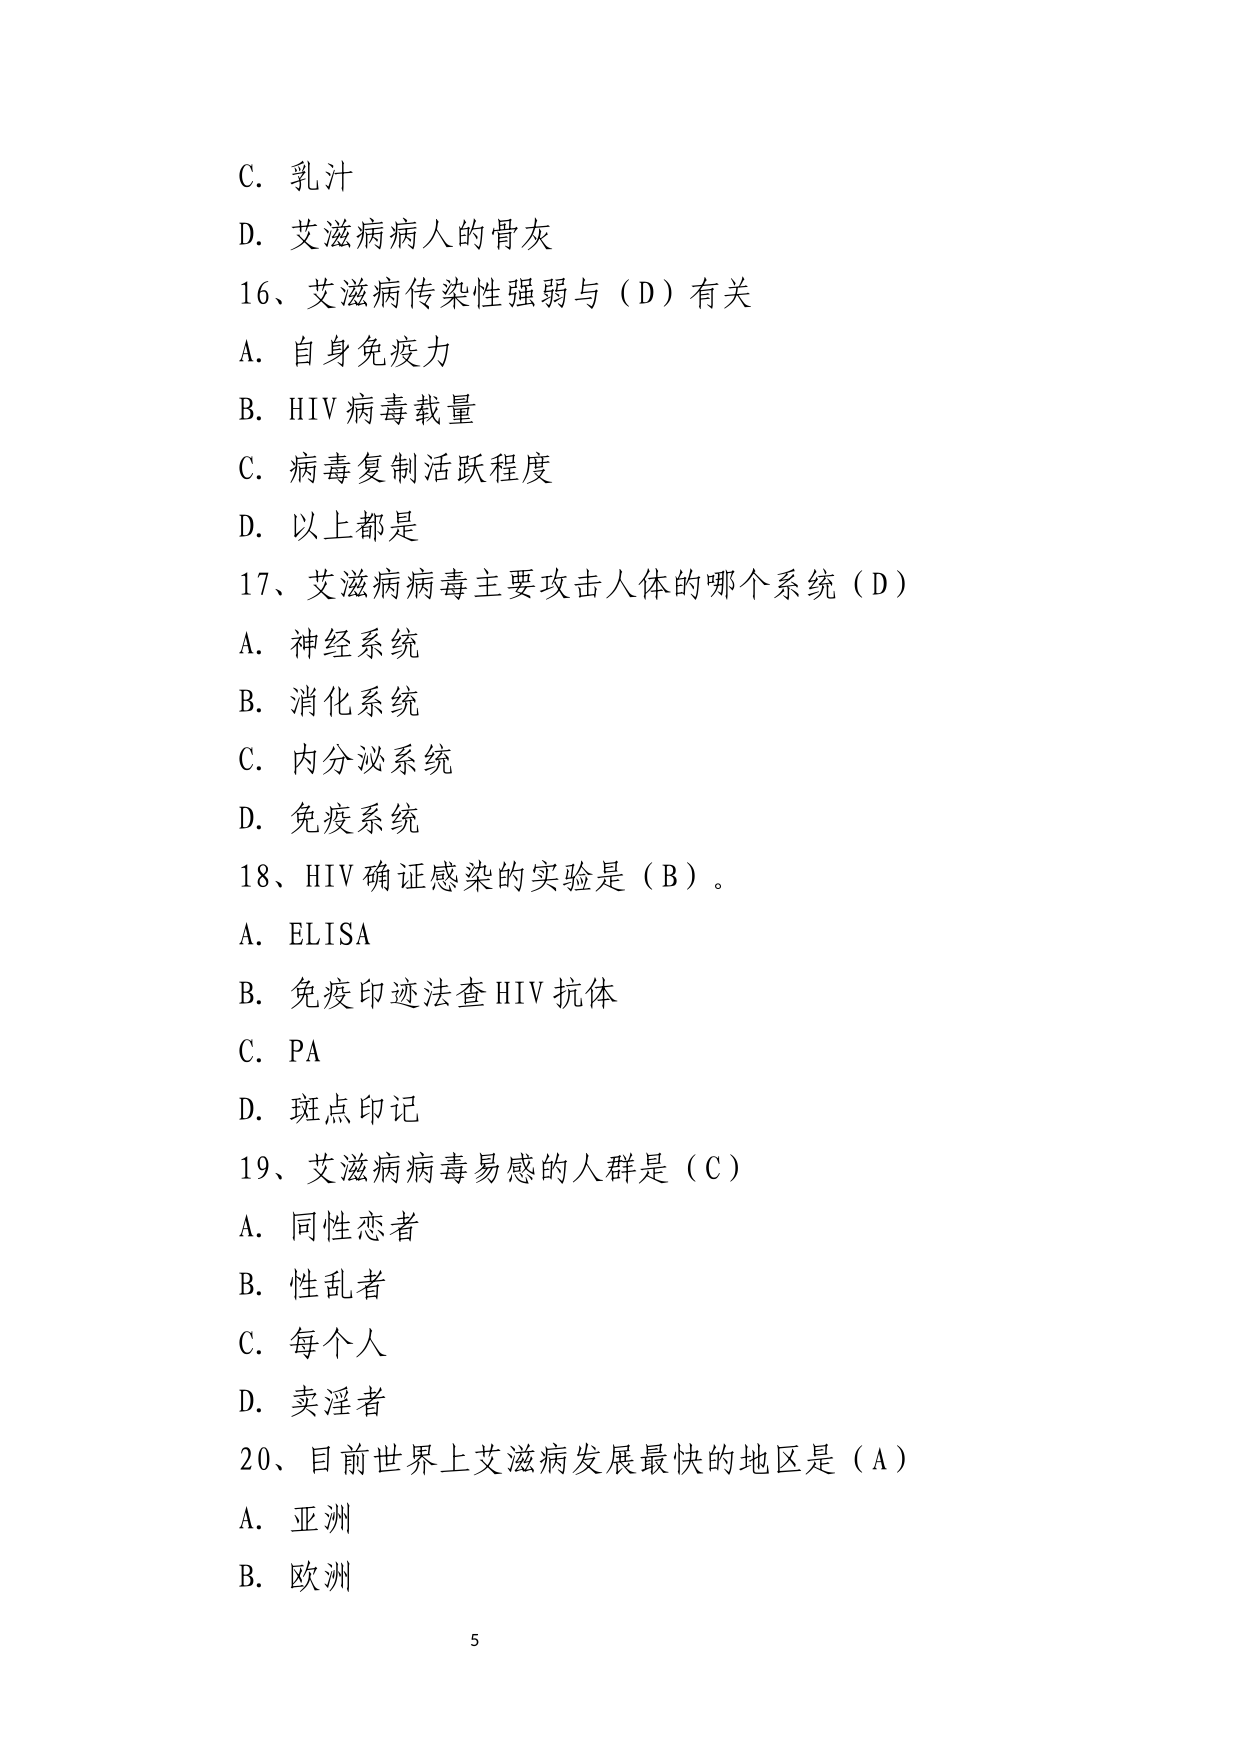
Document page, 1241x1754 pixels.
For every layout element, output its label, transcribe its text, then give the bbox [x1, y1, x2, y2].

text B. HIV病毒载量 [171, 375, 1069, 433]
text A. 同性恋者 [171, 1192, 1069, 1250]
text B. 免疫印迹法查HIV抗体 [171, 958, 1069, 1017]
text B. 消化系统 [171, 667, 1069, 725]
text A. ELISA [171, 900, 1069, 958]
text 19、艾滋病病毒易感的人群是（C） [171, 1133, 1069, 1192]
text A. 神经系统 [171, 608, 1069, 667]
text 17、艾滋病病毒主要攻击人体的哪个系统（D） [171, 550, 1069, 608]
text B. 性乱者 [171, 1250, 1069, 1308]
text C. 乳汁 [171, 142, 1069, 200]
text C. 病毒复制活跃程度 [171, 433, 1069, 492]
text D. 免疫系统 [171, 783, 1069, 842]
text D. 以上都是 [171, 492, 1069, 550]
text C. PA [171, 1017, 1069, 1075]
text A. 亚洲 [171, 1483, 1069, 1542]
text C. 内分泌系统 [171, 725, 1069, 783]
text 16、艾滋病传染性强弱与（D）有关 [171, 258, 1069, 317]
text D. 艾滋病病人的骨灰 [171, 200, 1069, 258]
text C. 每个人 [171, 1308, 1069, 1367]
text A. 自身免疫力 [171, 317, 1069, 375]
text 18、HIV确证感染的实验是（B）。 [171, 842, 1069, 900]
text B. 欧洲 [171, 1542, 1069, 1600]
text D. 卖淫者 [171, 1367, 1069, 1425]
text D. 斑点印记 [171, 1075, 1069, 1133]
text 20、目前世界上艾滋病发展最快的地区是（A） [171, 1425, 1069, 1483]
